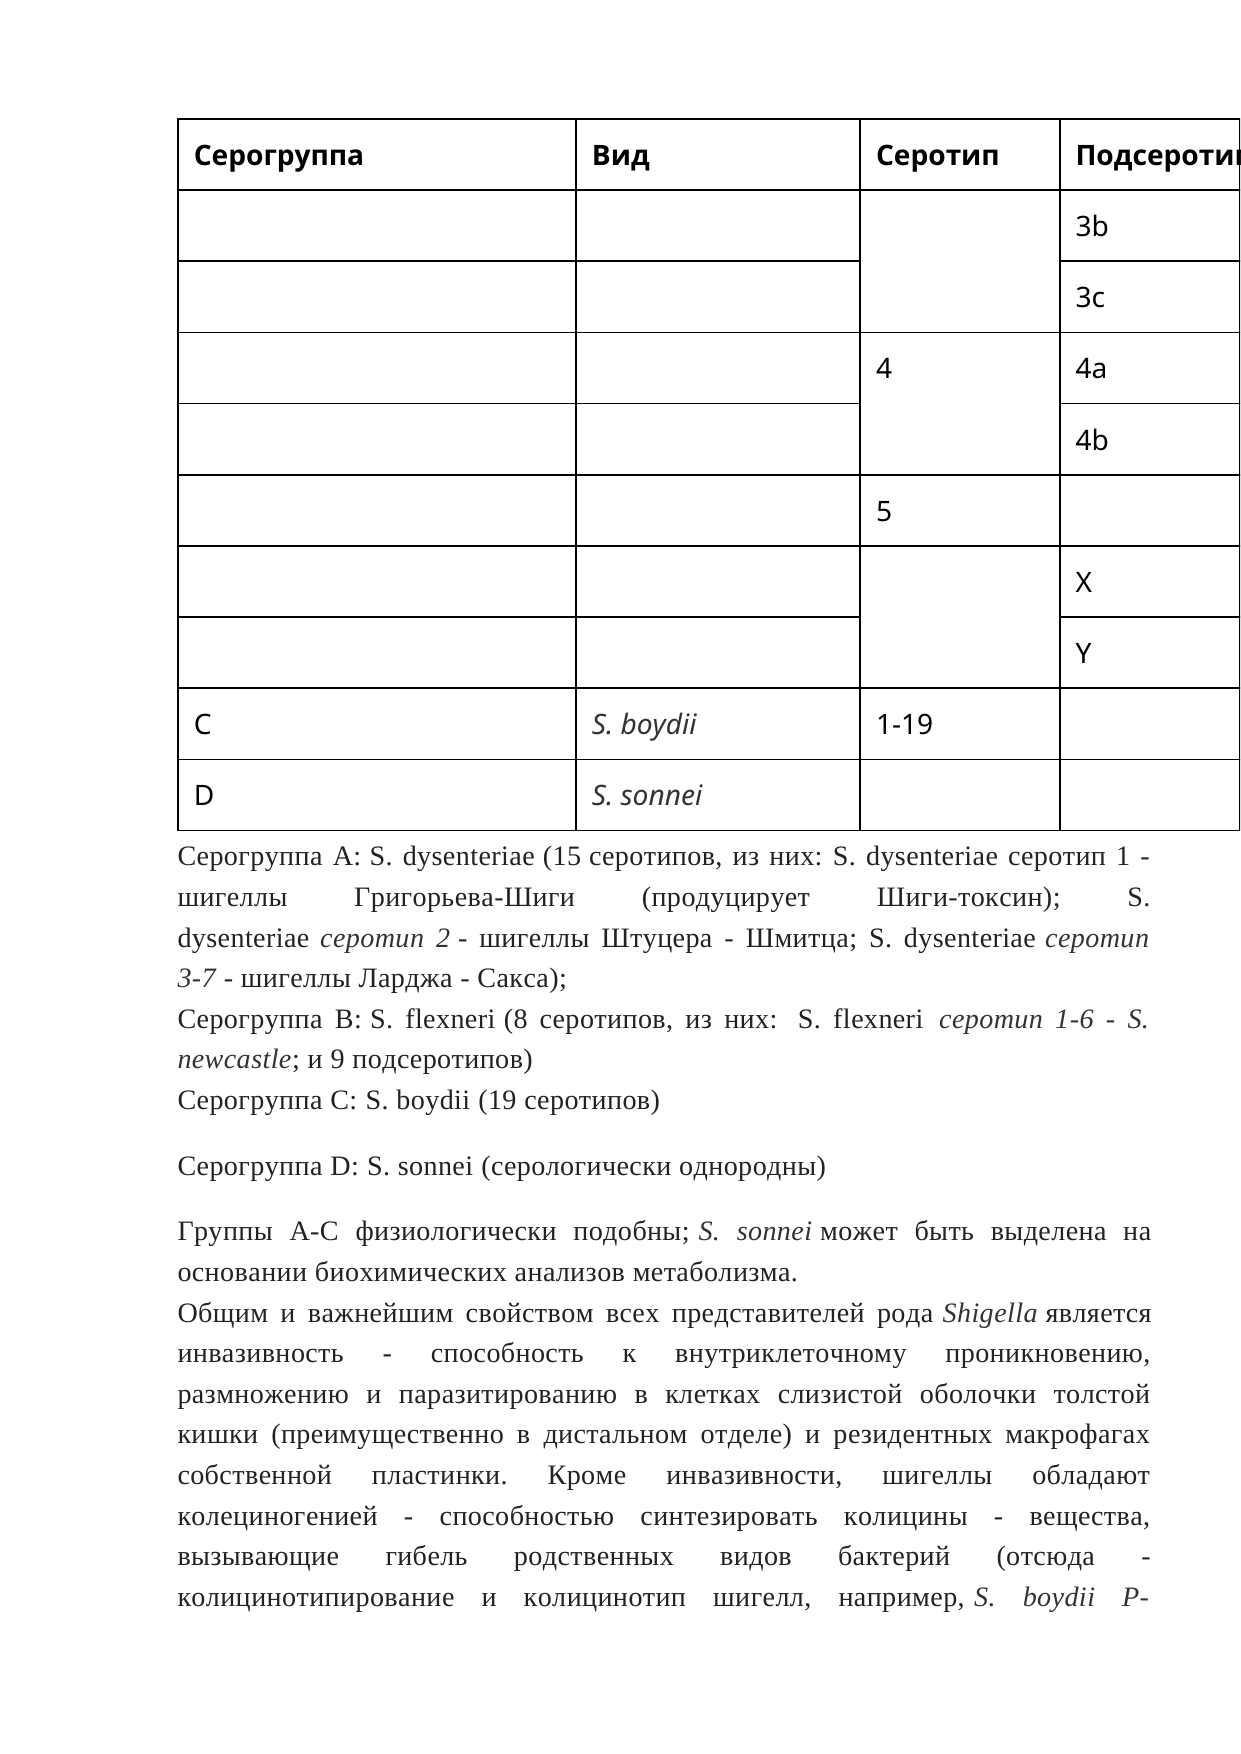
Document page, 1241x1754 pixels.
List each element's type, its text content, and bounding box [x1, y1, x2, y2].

table_cell [1061, 760, 1239, 829]
table_header Вид [577, 120, 859, 189]
table_header Серотип [861, 120, 1059, 189]
table_cell [179, 618, 575, 687]
table_cell 3b [1061, 191, 1239, 260]
table_cell [861, 760, 1059, 829]
table_header Подсеротип [1061, 120, 1239, 189]
table_cell [577, 547, 859, 616]
table_cell [179, 547, 575, 616]
table_cell 4b [1061, 404, 1239, 474]
table_cell [577, 262, 859, 332]
text Серогруппа C: S. boydii (19 серотипов) [177, 1075, 1152, 1116]
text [177, 1287, 1152, 1612]
table_cell 3c [1061, 262, 1239, 332]
table_cell С [179, 689, 575, 758]
text Группы A-C физиологически подобны; S. sonnei может быть выделена на основании биохимических анализов метаболизма. [177, 1206, 1152, 1287]
table_cell Y [1061, 618, 1239, 687]
table_cell S. sonnei [577, 760, 859, 829]
table_cell D [179, 760, 575, 829]
table_cell 5 [861, 476, 1059, 545]
table_cell [1061, 689, 1239, 758]
text Серогруппа B: S. flexneri (8 серотипов, из них: S. flexneri серотип 1-6 - S. newcastle; и 9 подсеротипов) [177, 994, 1152, 1075]
table_cell [179, 191, 575, 260]
table_cell [179, 404, 575, 474]
table_cell [577, 404, 859, 474]
table_cell [577, 476, 859, 545]
table_cell 4a [1061, 333, 1239, 403]
table_header Серогруппа [179, 120, 575, 189]
table_cell [1061, 476, 1239, 545]
table_cell [179, 476, 575, 545]
table_cell [577, 618, 859, 687]
text Серогруппа D: S. sonnei (серологически однородны) [177, 1141, 1152, 1181]
table_cell [861, 547, 1059, 687]
table_cell 3 [861, 191, 1059, 332]
table_cell [179, 333, 575, 403]
table_cell [577, 191, 859, 260]
table_cell 1-19 [861, 689, 1059, 758]
text Серогруппа A: S. dysenteriae (15 серотипов, из них: S. dysenteriae серотип 1 - шигеллы Григорьева-Шиги (продуцирует Шиги-токсин); S. dysenteriae серотип 2 - шигеллы Штуцера - Шмитца; S. dysenteriae серотип 3-7 - шигеллы Ларджа - Сакса); [177, 831, 1152, 994]
table_cell X [1061, 547, 1239, 616]
table_cell [577, 333, 859, 403]
table_cell 4 [861, 333, 1059, 474]
table_cell [179, 262, 575, 332]
table_cell S. boydii [577, 689, 859, 758]
